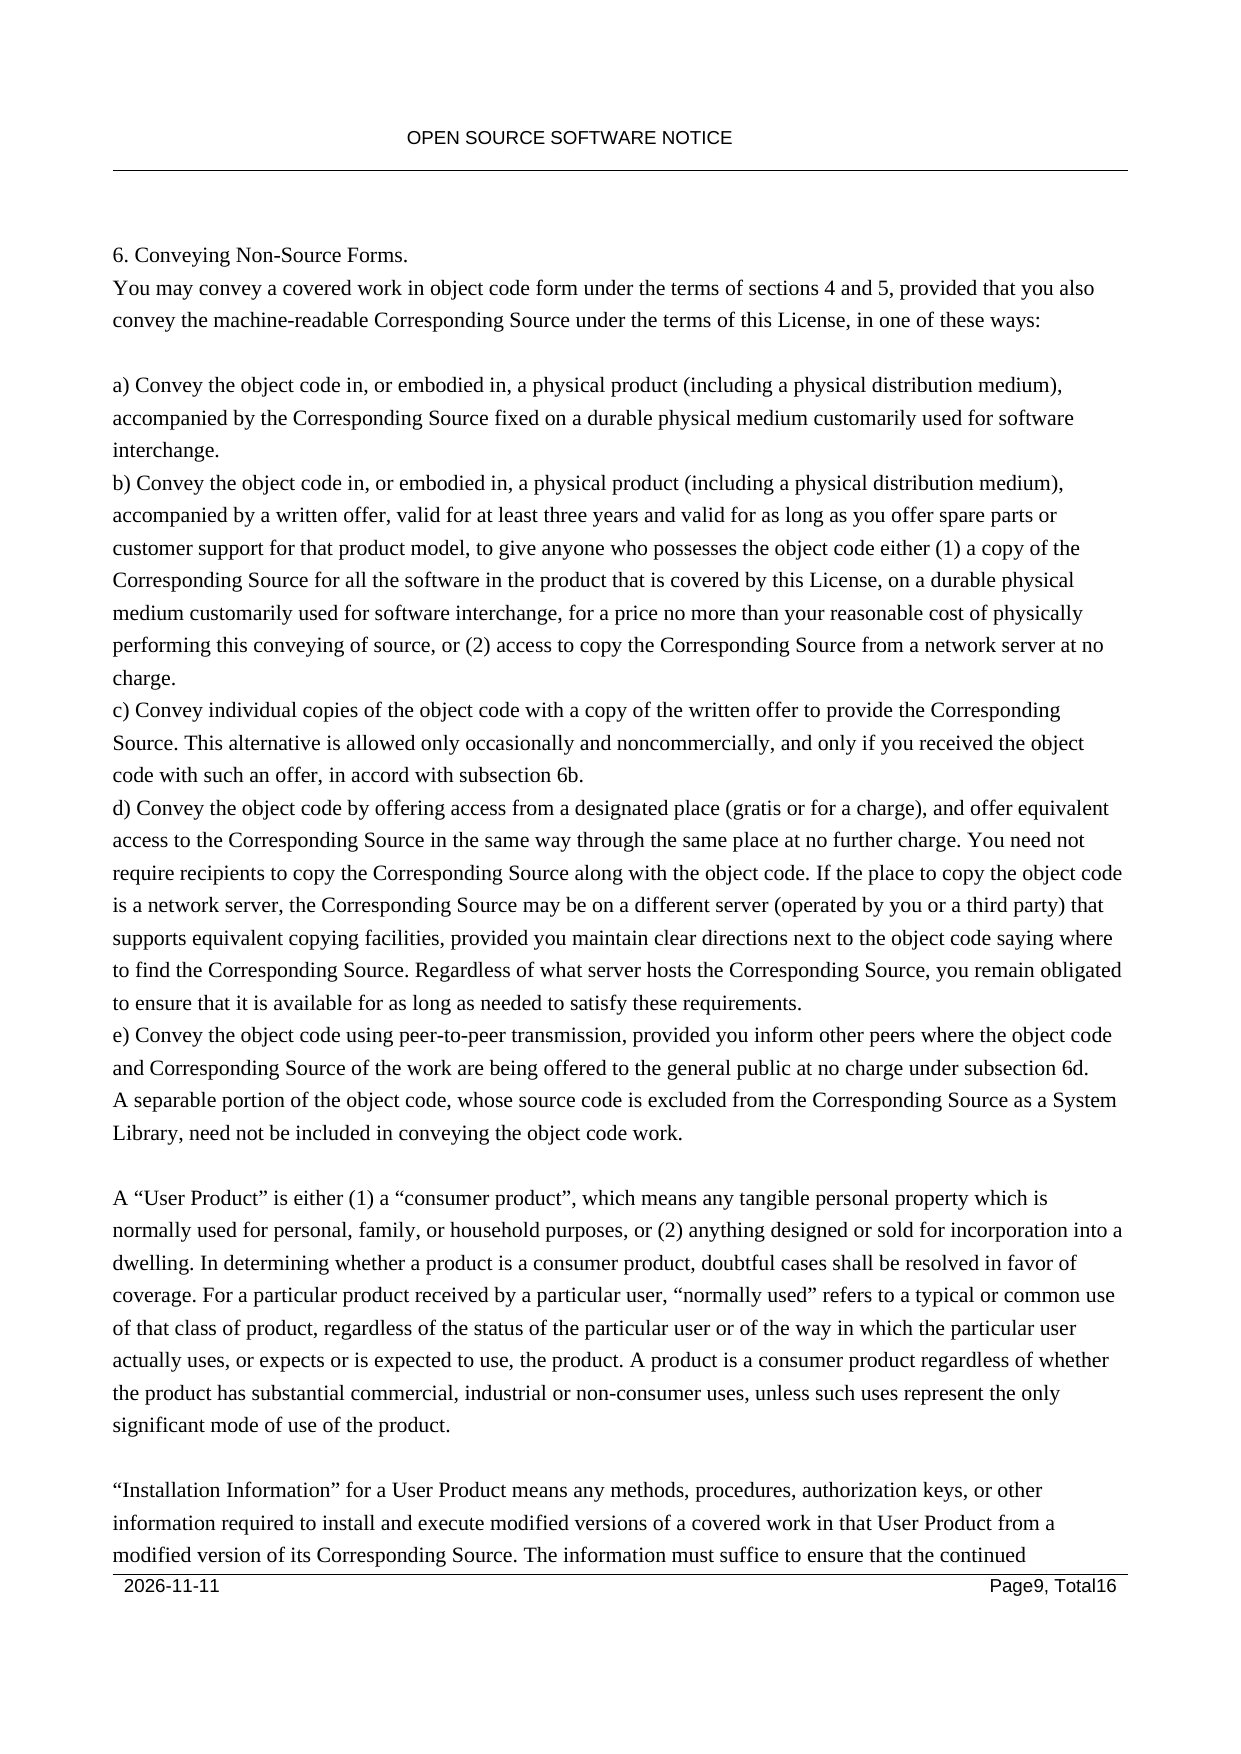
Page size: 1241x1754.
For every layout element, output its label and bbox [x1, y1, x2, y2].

text [112, 206, 1128, 1571]
